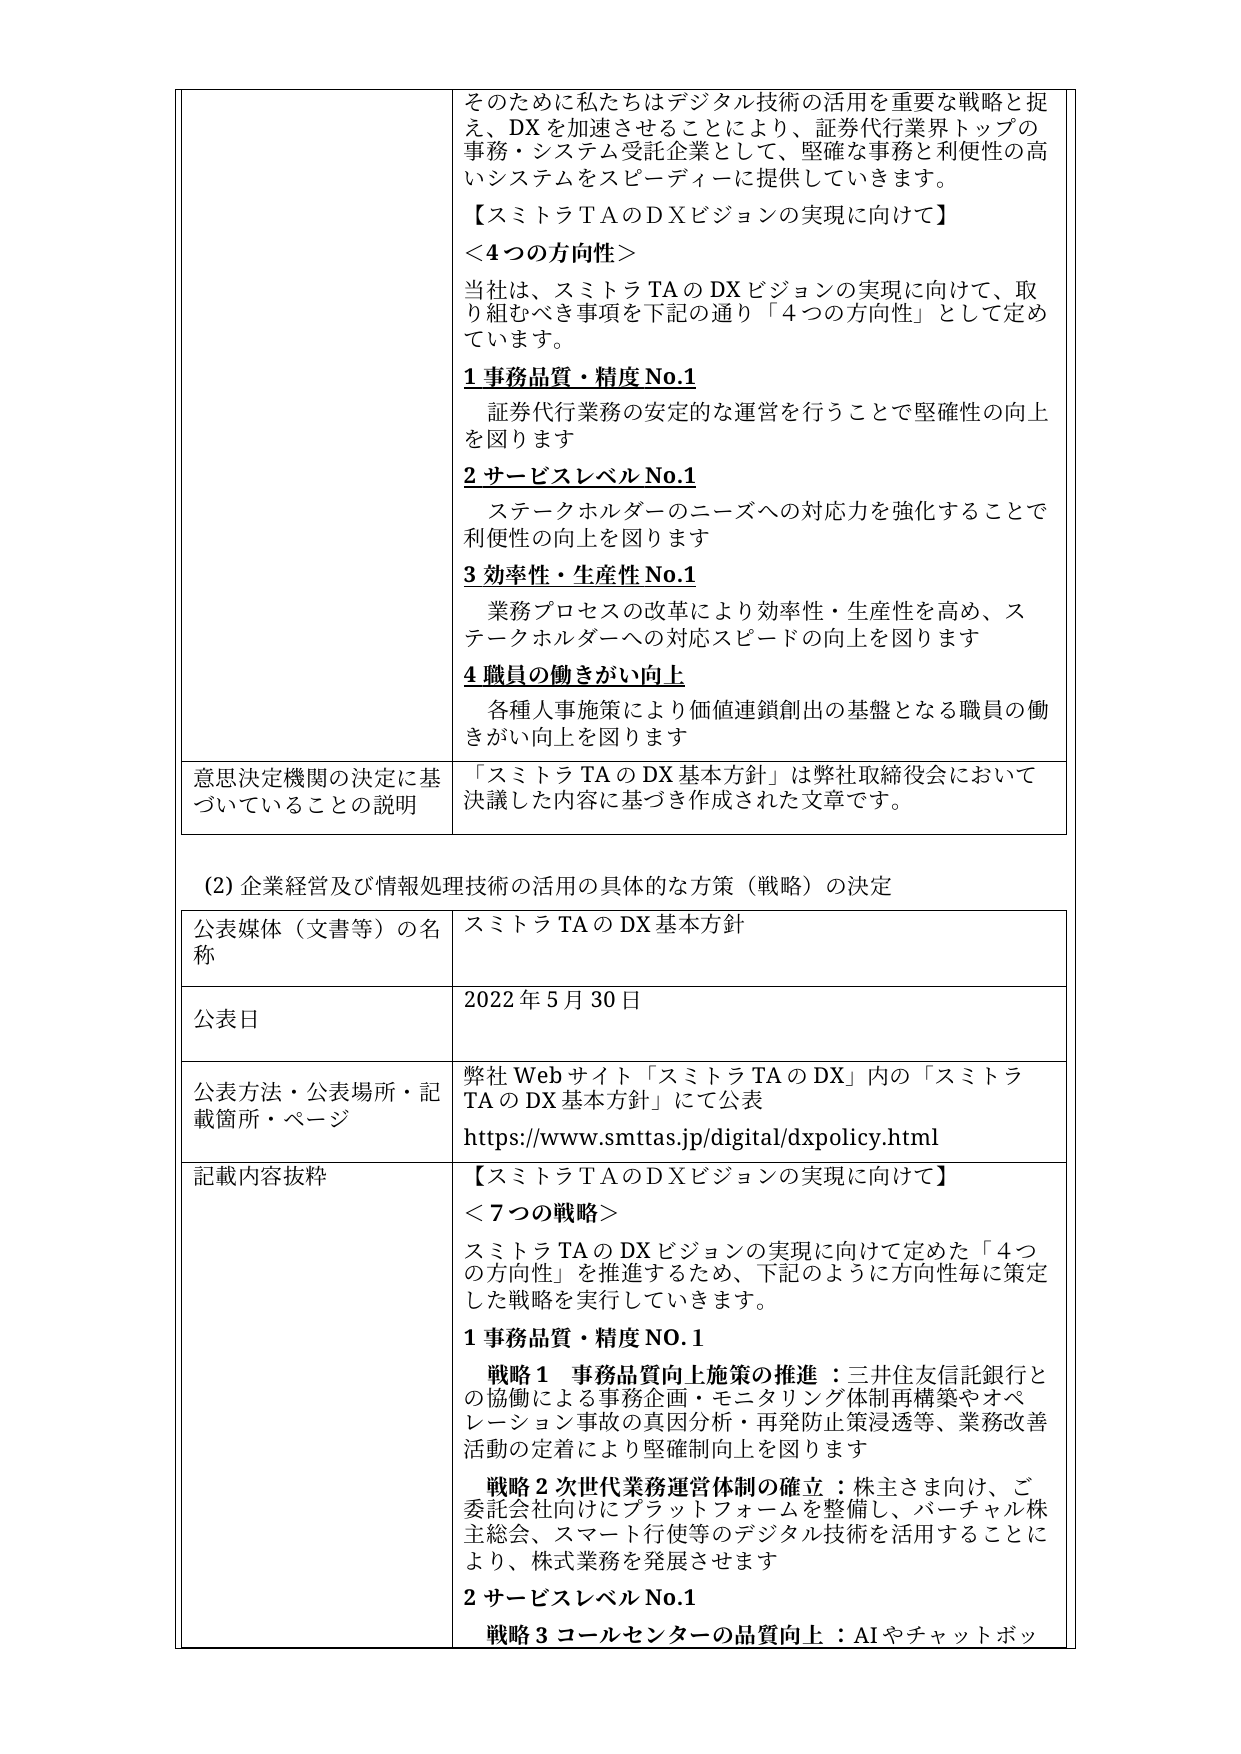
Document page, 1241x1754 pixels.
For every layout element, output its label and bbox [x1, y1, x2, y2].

table_cell [176, 90, 1075, 1648]
